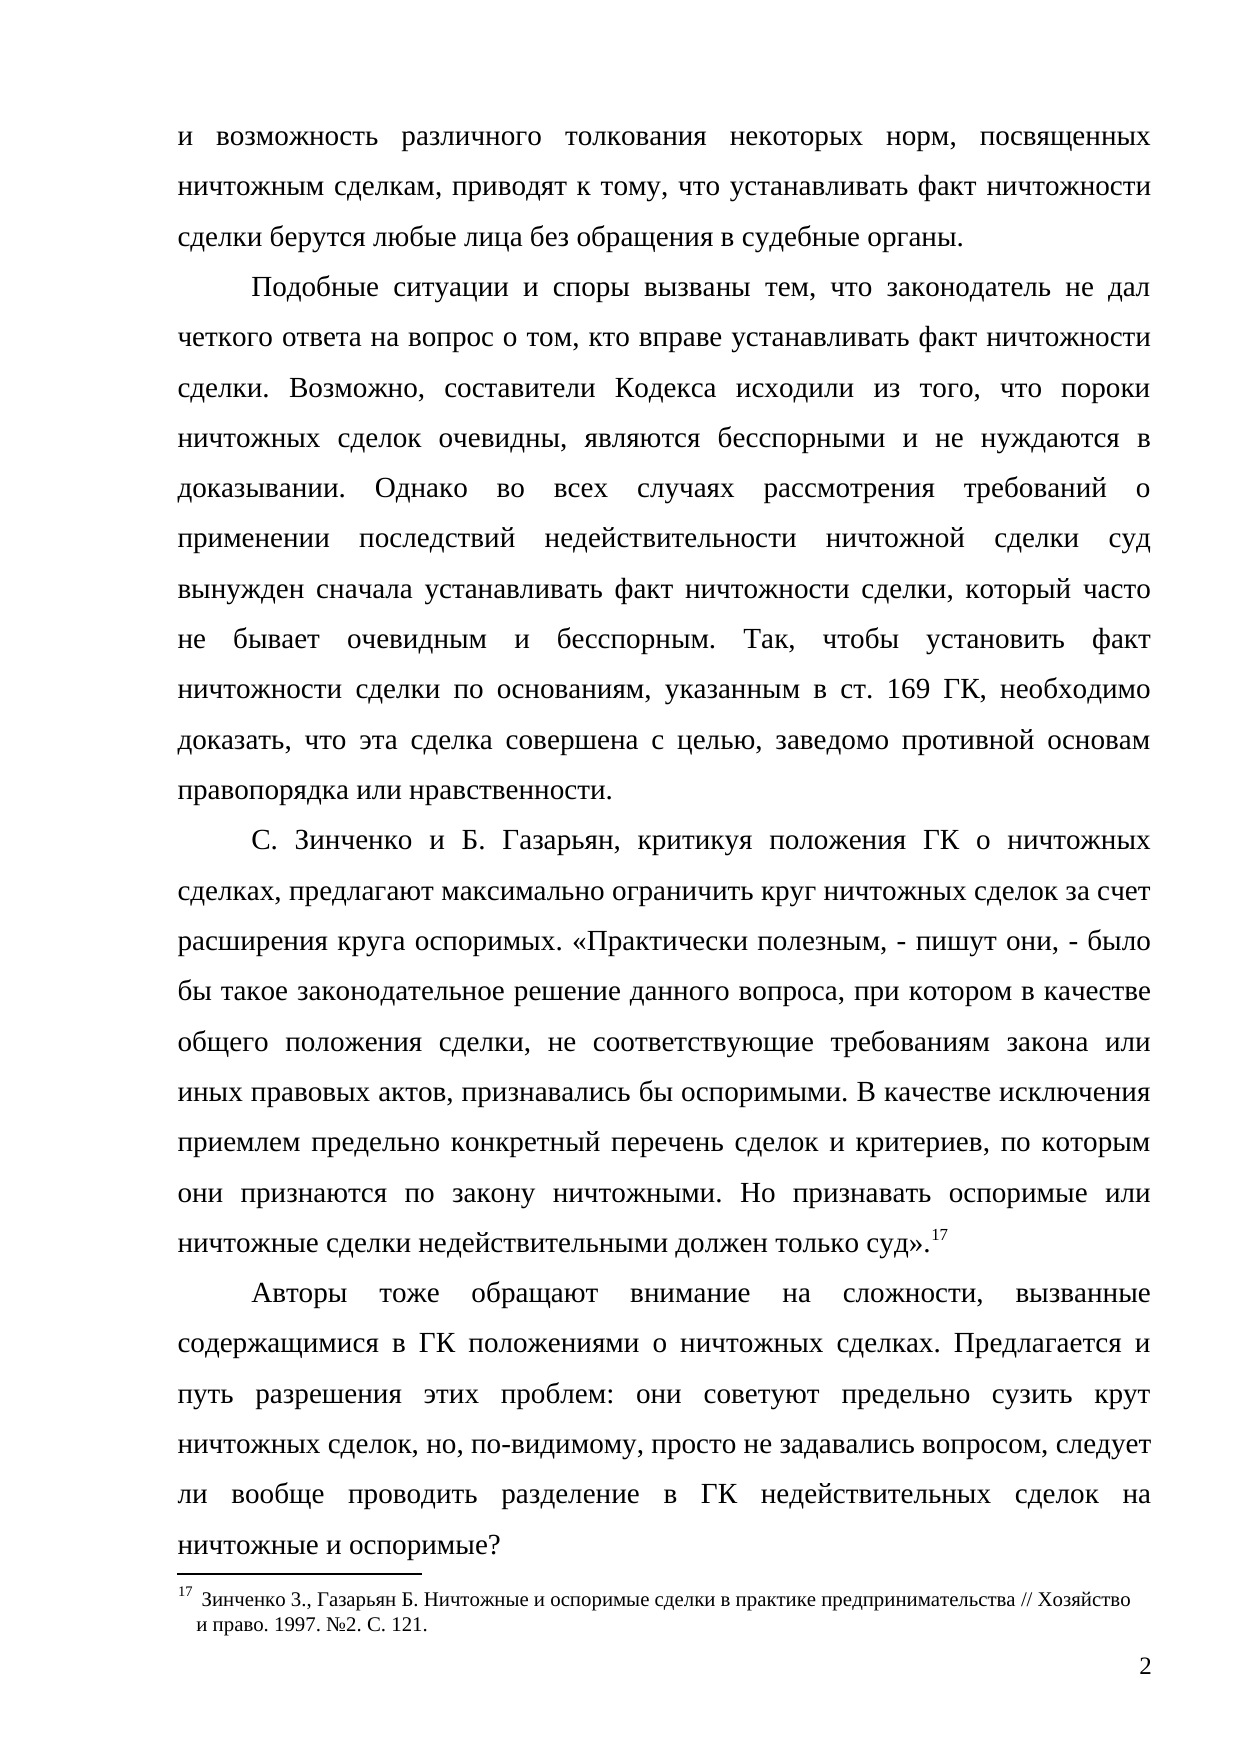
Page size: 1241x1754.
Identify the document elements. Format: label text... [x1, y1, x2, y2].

text Авторы тоже обращают внимание на сложности, вызванные содержащимися в ГК положениями о ничтожных сделках. Предлагается и путь разрешения этих проблем: они советуют предельно сузить крут ничтожных сделок, но, по-видимому, просто не задавались вопросом, следует ли вообще проводить разделение в ГК недействительных сделок на ничтожные и оспоримые? [177, 1275, 1152, 1560]
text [177, 118, 1152, 252]
text Подобные ситуации и споры вызваны тем, что законодатель не дал четкого ответа на вопрос о том, кто вправе устанавливать факт ничтожности сделки. Возможно, составители Кодекса исходили из того, что пороки ничтожных сделок очевидны, являются бесспорными и не нуждаются в доказывании. Однако во всех случаях рассмотрения требований о применении последствий недействительности ничтожной сделки суд вынужден сначала устанавливать факт ничтожности сделки, который часто не бывает очевидным и бесспорным. Так, чтобы установить факт ничтожности сделки по основаниям, указанным в ст. 169 ГК, необходимо доказать, что эта сделка совершена с целью, заведомо противной основам правопорядка или нравственности. [177, 269, 1152, 806]
text С. Зинченко и Б. Газарьян, критикуя положения ГК о ничтожных сделках, предлагают максимально ограничить круг ничтожных сделок за счет расширения круга оспоримых. «Практически полезным, - пишут они, - было бы такое законодательное решение данного вопроса, при котором в качестве общего положения сделки, не соответствующие требованиям закона или иных правовых актов, признавались бы оспоримыми. В качестве исключения приемлем предельно конкретный перечень сделок и критериев, по которым они признаются по закону ничтожными. Но признавать оспоримые или ничтожные сделки недействительными должен только суд». [177, 822, 1152, 1258]
